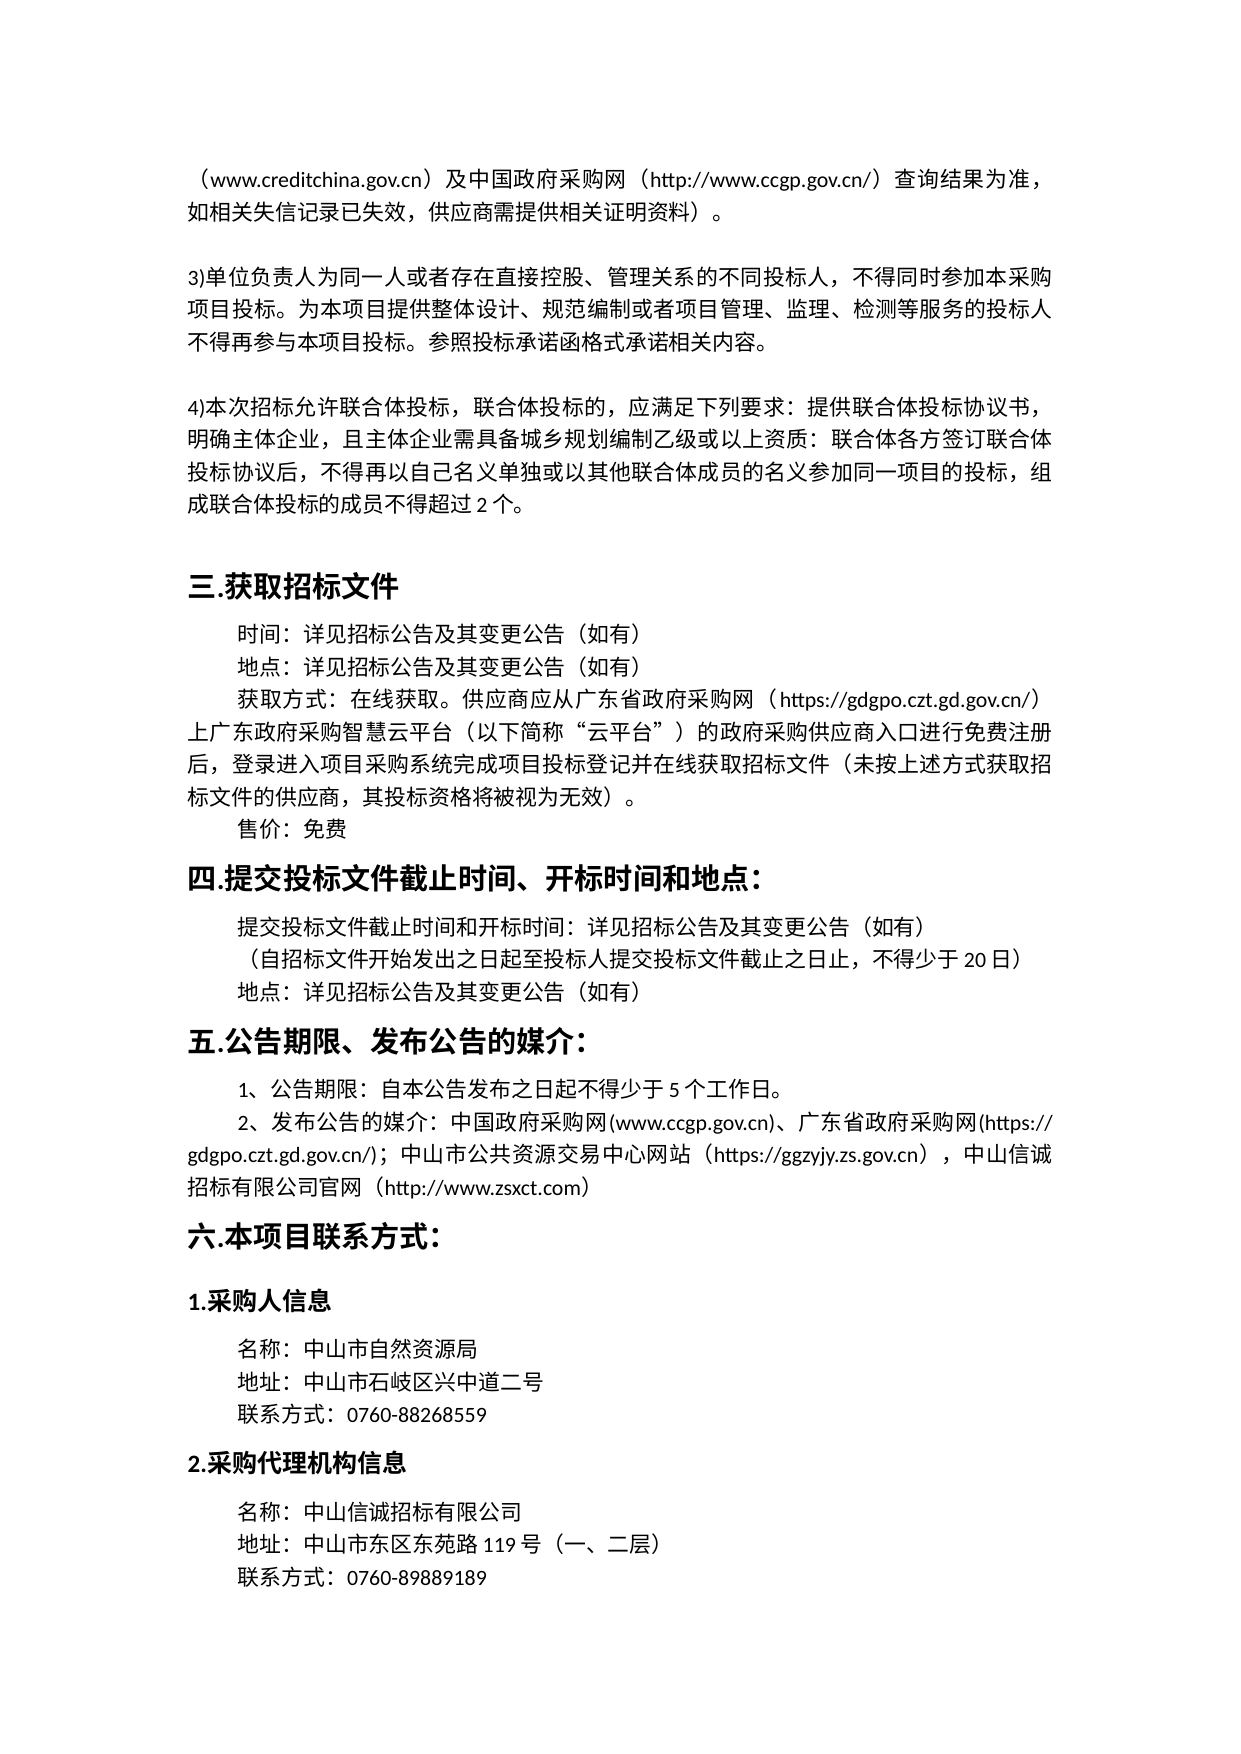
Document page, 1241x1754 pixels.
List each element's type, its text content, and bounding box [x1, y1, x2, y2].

text 地址：中山市石岐区兴中道二号 [187, 1364, 1053, 1397]
text 4)本次招标允许联合体投标，联合体投标的，应满足下列要求：提供联合体投标协议书，明确主体企业，且主体企业需具备城乡规划编制乙级或以上资质：联合体各方签订联合体投标协议后，不得再以自己名义单独或以其他联合体成员的名义参加同一项目的投标，组成联合体投标的成员不得超过2个。 [187, 389, 1053, 519]
text 获取方式：在线获取。供应商应从广东省政府采购网（https://gdgpo.czt.gd.gov.cn/）上广东政府采购智慧云平台（以下简称“云平台”）的政府采购供应商入口进行免费注册后，登录进入项目采购系统完成项目投标登记并在线获取招标文件（未按上述方式获取招标文件的供应商，其投标资格将被视为无效）。 [187, 682, 1053, 812]
text 名称：中山市自然资源局 [187, 1332, 1053, 1364]
text 名称：中山信诚招标有限公司 [187, 1494, 1053, 1527]
text 六.本项目联系方式： [187, 1202, 1053, 1267]
text 3)单位负责人为同一人或者存在直接控股、管理关系的不同投标人，不得同时参加本采购项目投标。为本项目提供整体设计、规范编制或者项目管理、监理、检测等服务的投标人，不得再参与本项目投标。参照投标承诺函格式承诺相关内容。 [187, 259, 1053, 357]
text 联系方式：0760-89889189 [187, 1559, 1053, 1592]
text 地点：详见招标公告及其变更公告（如有） [187, 649, 1053, 682]
text 1.采购人信息 [187, 1267, 1053, 1332]
text 地址：中山市东区东苑路119号（一、二层） [187, 1527, 1053, 1559]
text 地点：详见招标公告及其变更公告（如有） [187, 974, 1053, 1007]
text 提交投标文件截止时间和开标时间：详见招标公告及其变更公告（如有） [187, 909, 1053, 942]
text 2.采购代理机构信息 [187, 1429, 1053, 1494]
text 四.提交投标文件截止时间、开标时间和地点： [187, 844, 1053, 909]
text （自招标文件开始发出之日起至投标人提交投标文件截止之日止，不得少于20日） [187, 942, 1053, 974]
text 1、公告期限：自本公告发布之日起不得少于5个工作日。 [187, 1072, 1053, 1104]
text 三.获取招标文件 [187, 552, 1053, 617]
text 时间：详见招标公告及其变更公告（如有） [187, 617, 1053, 649]
text 2、发布公告的媒介：中国政府采购网(www.ccgp.gov.cn)、广东省政府采购网(https://gdgpo.czt.gd.gov.cn/)；中山市公共资源交易中心网站（https://ggzyjy.zs.gov.cn），中山信诚招标有限公司官网（http://www.zsxct.com） [187, 1104, 1053, 1202]
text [187, 162, 1053, 227]
text 售价：免费 [187, 812, 1053, 844]
text 五.公告期限、发布公告的媒介： [187, 1007, 1053, 1072]
text 联系方式：0760-88268559 [187, 1397, 1053, 1429]
